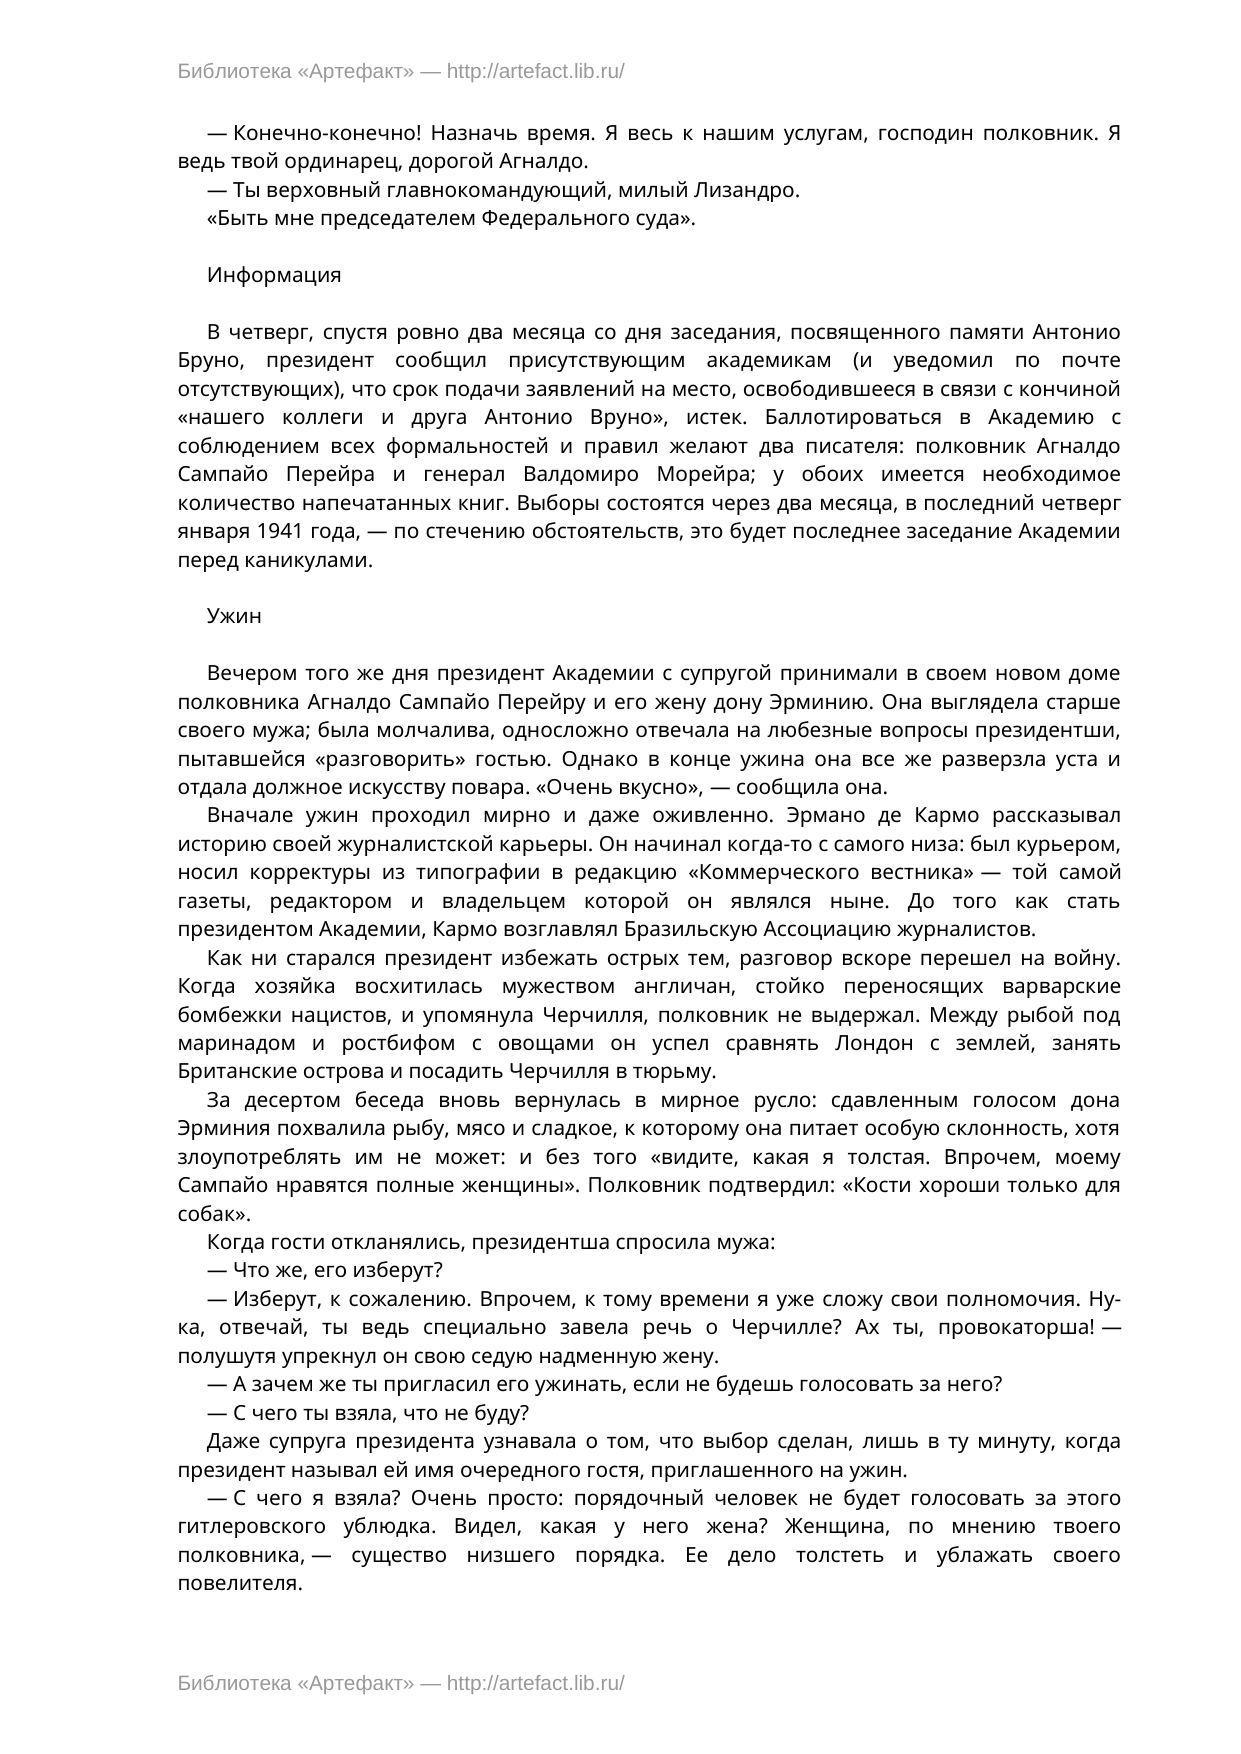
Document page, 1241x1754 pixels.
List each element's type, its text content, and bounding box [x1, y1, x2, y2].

text Даже супруга президента узнавала о том, что выбор сделан, лишь в ту минуту, когда президент называл ей имя очередного гостя, приглашенного на ужин. [177, 1426, 1122, 1483]
text — С чего я взяла? Очень просто: порядочный человек не будет голосовать за этого гитлеровского ублюдка. Видел, какая у него жена? Женщина, по мнению твоего полковника, — существо низшего порядка. Ее дело толстеть и ублажать своего повелителя. [177, 1483, 1122, 1597]
subtitle Ужин [177, 602, 1122, 630]
text — А зачем же ты пригласил его ужинать, если не будешь голосовать за него? [177, 1369, 1122, 1398]
text Вначале ужин проходил мирно и даже оживленно. Эрмано де Кармо рассказывал историю своей журналистской карьеры. Он начинал когда-то с самого низа: был курьером, носил корректуры из типографии в редакцию «Коммерческого вестника» — той самой газеты, редактором и владельцем которой он являлся ныне. До того как стать президентом Академии, Кармо возглавлял Бразильскую Ассоциацию журналистов. [177, 801, 1122, 943]
text — Ты верховный главнокомандующий, милый Лизандро. [177, 175, 1122, 203]
text Когда гости откланялись, президентша спросила мужа: [177, 1227, 1122, 1256]
text — Конечно-конечно! Назначь время. Я весь к нашим услугам, господин полковник. Я ведь твой ординарец, дорогой Агналдо. [177, 118, 1122, 175]
text За десертом беседа вновь вернулась в мирное русло: сдавленным голосом дона Эрминия похвалила рыбу, мясо и сладкое, к которому она питает особую склонность, хотя злоупотреблять им не может: и без того «видите, какая я толстая. Впрочем, моему Сампайо нравятся полные женщины». Полковник подтвердил: «Кости хороши только для собак». [177, 1085, 1122, 1227]
text — С чего ты взяла, что не буду? [177, 1398, 1122, 1426]
text «Быть мне председателем Федерального суда». [177, 203, 1122, 232]
text В четверг, спустя ровно два месяца со дня заседания, посвященного памяти Антонио Бруно, президент сообщил присутствующим академикам (и уведомил по почте отсутствующих), что срок подачи заявлений на место, освободившееся в связи с кончиной «нашего коллеги и друга Антонио Вруно», истек. Баллотироваться в Академию с соблюдением всех формальностей и правил желают два писателя: полковник Агналдо Сампайо Перейра и генерал Валдомиро Морейра; у обоих имеется необходимое количество напечатанных книг. Выборы состоятся через два месяца, в последний четверг января 1941 года, — по стечению обстоятельств, это будет последнее заседание Академии перед каникулами. [177, 317, 1122, 573]
text Вечером того же дня президент Академии с супругой принимали в своем новом доме полковника Агналдо Сампайо Перейру и его жену дону Эрминию. Она выглядела старше своего мужа; была молчалива, односложно отвечала на любезные вопросы президентши, пытавшейся «разговорить» гостью. Однако в конце ужина она все же разверзла уста и отдала должное искусству повара. «Очень вкусно», — сообщила она. [177, 658, 1122, 801]
text Как ни старался президент избежать острых тем, разговор вскоре перешел на войну. Когда хозяйка восхитилась мужеством англичан, стойко переносящих варварские бомбежки нацистов, и упомянула Черчилля, полковник не выдержал. Между рыбой под маринадом и ростбифом с овощами он успел сравнять Лондон с землей, занять Британские острова и посадить Черчилля в тюрьму. [177, 943, 1122, 1085]
subtitle Информация [177, 260, 1122, 289]
text — Изберут, к сожалению. Впрочем, к тому времени я уже сложу свои полномочия. Ну-ка, отвечай, ты ведь специально завела речь о Черчилле? Ах ты, провокаторша! — полушутя упрекнул он свою седую надменную жену. [177, 1284, 1122, 1369]
text — Что же, его изберут? [177, 1256, 1122, 1284]
